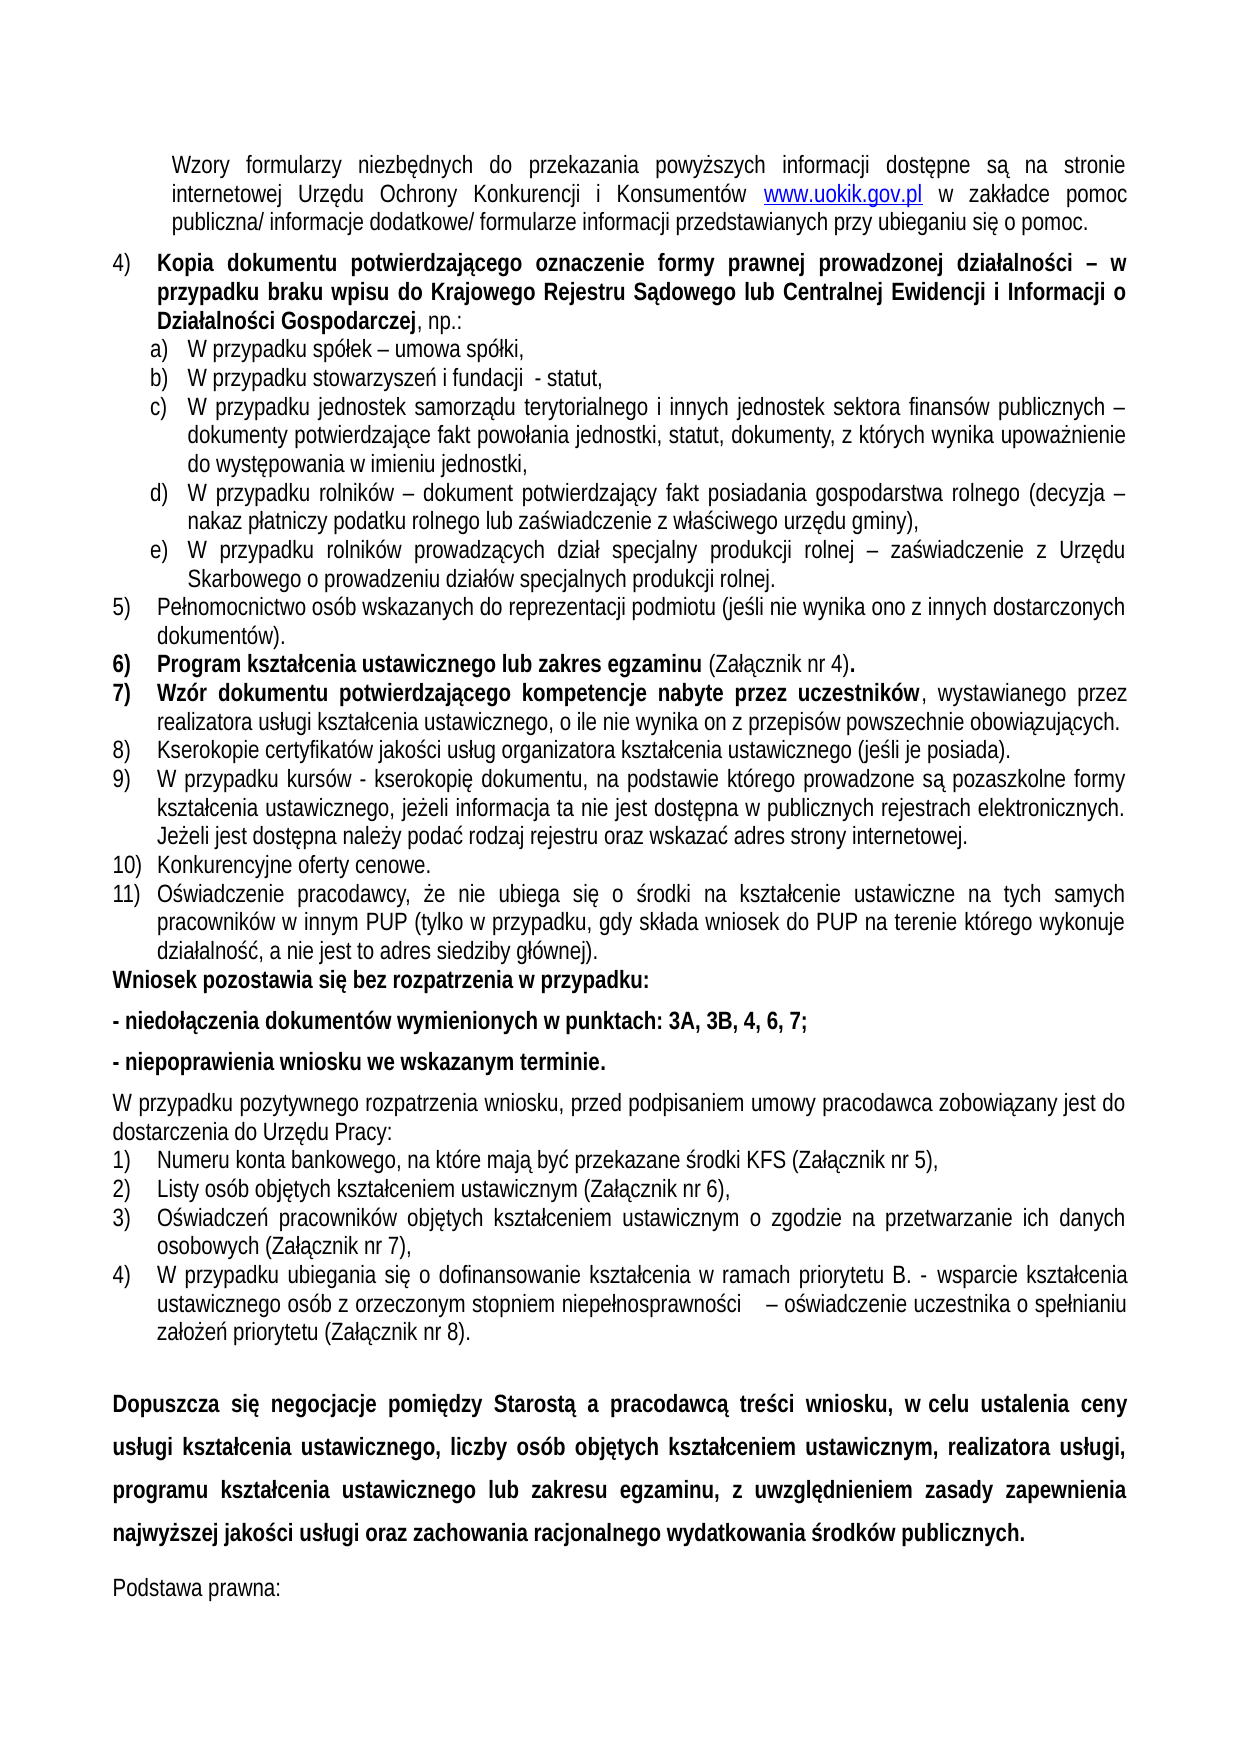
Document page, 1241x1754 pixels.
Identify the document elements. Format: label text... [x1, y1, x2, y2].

list W przypadku rolników prowadzących dział specjalny produkcji rolnej – zaświadczenie z Urzędu Skarbowego o prowadzeniu działów specjalnych produkcji rolnej. [150, 535, 1128, 592]
list Konkurencyjne oferty cenowe. [112, 850, 1128, 879]
text Dopuszcza się negocjacje pomiędzy Starostą a pracodawcą treści wniosku, w celu ustalenia ceny usługi kształcenia ustawicznego, liczby osób objętych kształceniem ustawicznym, realizatora usługi, programu kształcenia ustawicznego lub zakresu egzaminu, z uwzględnieniem zasady zapewnienia najwyższej jakości usługi oraz zachowania racjonalnego wydatkowania środków publicznych. [112, 1389, 1128, 1546]
list Oświadczenie pracodawcy, że nie ubiega się o środki na kształcenie ustawiczne na tych samych pracowników w innym PUP (tylko w przypadku, gdy składa wniosek do PUP na terenie którego wykonuje działalność, a nie jest to adres siedziby głównej). [112, 879, 1128, 964]
list Listy osób objętych kształceniem ustawicznym (Załącznik nr 6), [112, 1174, 1128, 1203]
list Oświadczeń pracowników objętych kształceniem ustawicznym o zgodzie na przetwarzanie ich danych osobowych (Załącznik nr 7), [112, 1203, 1128, 1260]
list Wniosek pozostawia się bez rozpatrzenia w przypadku: [112, 964, 1128, 993]
text Podstawa prawna: [112, 1573, 1128, 1602]
list Kopia dokumentu potwierdzającego oznaczenie formy prawnej prowadzonej działalności – w przypadku braku wpisu do Krajowego Rejestru Sądowego lub Centralnej Ewidencji i Informacji o Działalności Gospodarczej, np.: [112, 248, 1128, 334]
list Kserokopie certyfikatów jakości usług organizatora kształcenia ustawicznego (jeśli je posiada). [112, 735, 1128, 764]
list W przypadku rolników – dokument potwierdzający fakt posiadania gospodarstwa rolnego (decyzja – nakaz płatniczy podatku rolnego lub zaświadczenie z właściwego urzędu gminy), [150, 478, 1128, 535]
list Numeru konta bankowego, na które mają być przekazane środki KFS (Załącznik nr 5), [112, 1145, 1128, 1174]
list W przypadku jednostek samorządu terytorialnego i innych jednostek sektora finansów publicznych – dokumenty potwierdzające fakt powołania jednostki, statut, dokumenty, z których wynika upoważnienie do występowania w imieniu jednostki, [150, 392, 1128, 478]
list W przypadku spółek – umowa spółki, [150, 334, 1128, 363]
list Program kształcenia ustawicznego lub zakres egzaminu (Załącznik nr 4). [112, 649, 1128, 678]
list W przypadku kursów - kserokopię dokumentu, na podstawie którego prowadzone są pozaszkolne formy kształcenia ustawicznego, jeżeli informacja ta nie jest dostępna w publicznych rejestrach elektronicznych. Jeżeli jest dostępna należy podać rodzaj rejestru oraz wskazać adres strony internetowej. [112, 764, 1128, 850]
text - niepoprawienia wniosku we wskazanym terminie. [112, 1047, 1128, 1076]
text Wzory formularzy niezbędnych do przekazania powyższych informacji dostępne są na stronie internetowej Urzędu Ochrony Konkurencji i Konsumentów www.uokik.gov.pl w zakładce pomoc publiczna/ informacje dodatkowe/ formularze informacji przedstawianych przy ubieganiu się o pomoc. [172, 150, 1128, 236]
text - niedołączenia dokumentów wymienionych w punktach: 3A, 3B, 4, 6, 7; [112, 1006, 1128, 1034]
list W przypadku stowarzyszeń i fundacji - statut, [150, 363, 1128, 392]
list Pełnomocnictwo osób wskazanych do reprezentacji podmiotu (jeśli nie wynika ono z innych dostarczonych dokumentów). [112, 592, 1128, 649]
list Wzór dokumentu potwierdzającego kompetencje nabyte przez uczestników, wystawianego przez realizatora usługi kształcenia ustawicznego, o ile nie wynika on z przepisów powszechnie obowiązujących. [112, 678, 1128, 735]
list W przypadku pozytywnego rozpatrzenia wniosku, przed podpisaniem umowy pracodawca zobowiązany jest do dostarczenia do Urzędu Pracy: [112, 1088, 1128, 1145]
list W przypadku ubiegania się o dofinansowanie kształcenia w ramach priorytetu B. - wsparcie kształcenia ustawicznego osób z orzeczonym stopniem niepełnosprawności – oświadczenie uczestnika o spełnianiu założeń priorytetu (Załącznik nr 8). [112, 1260, 1128, 1346]
